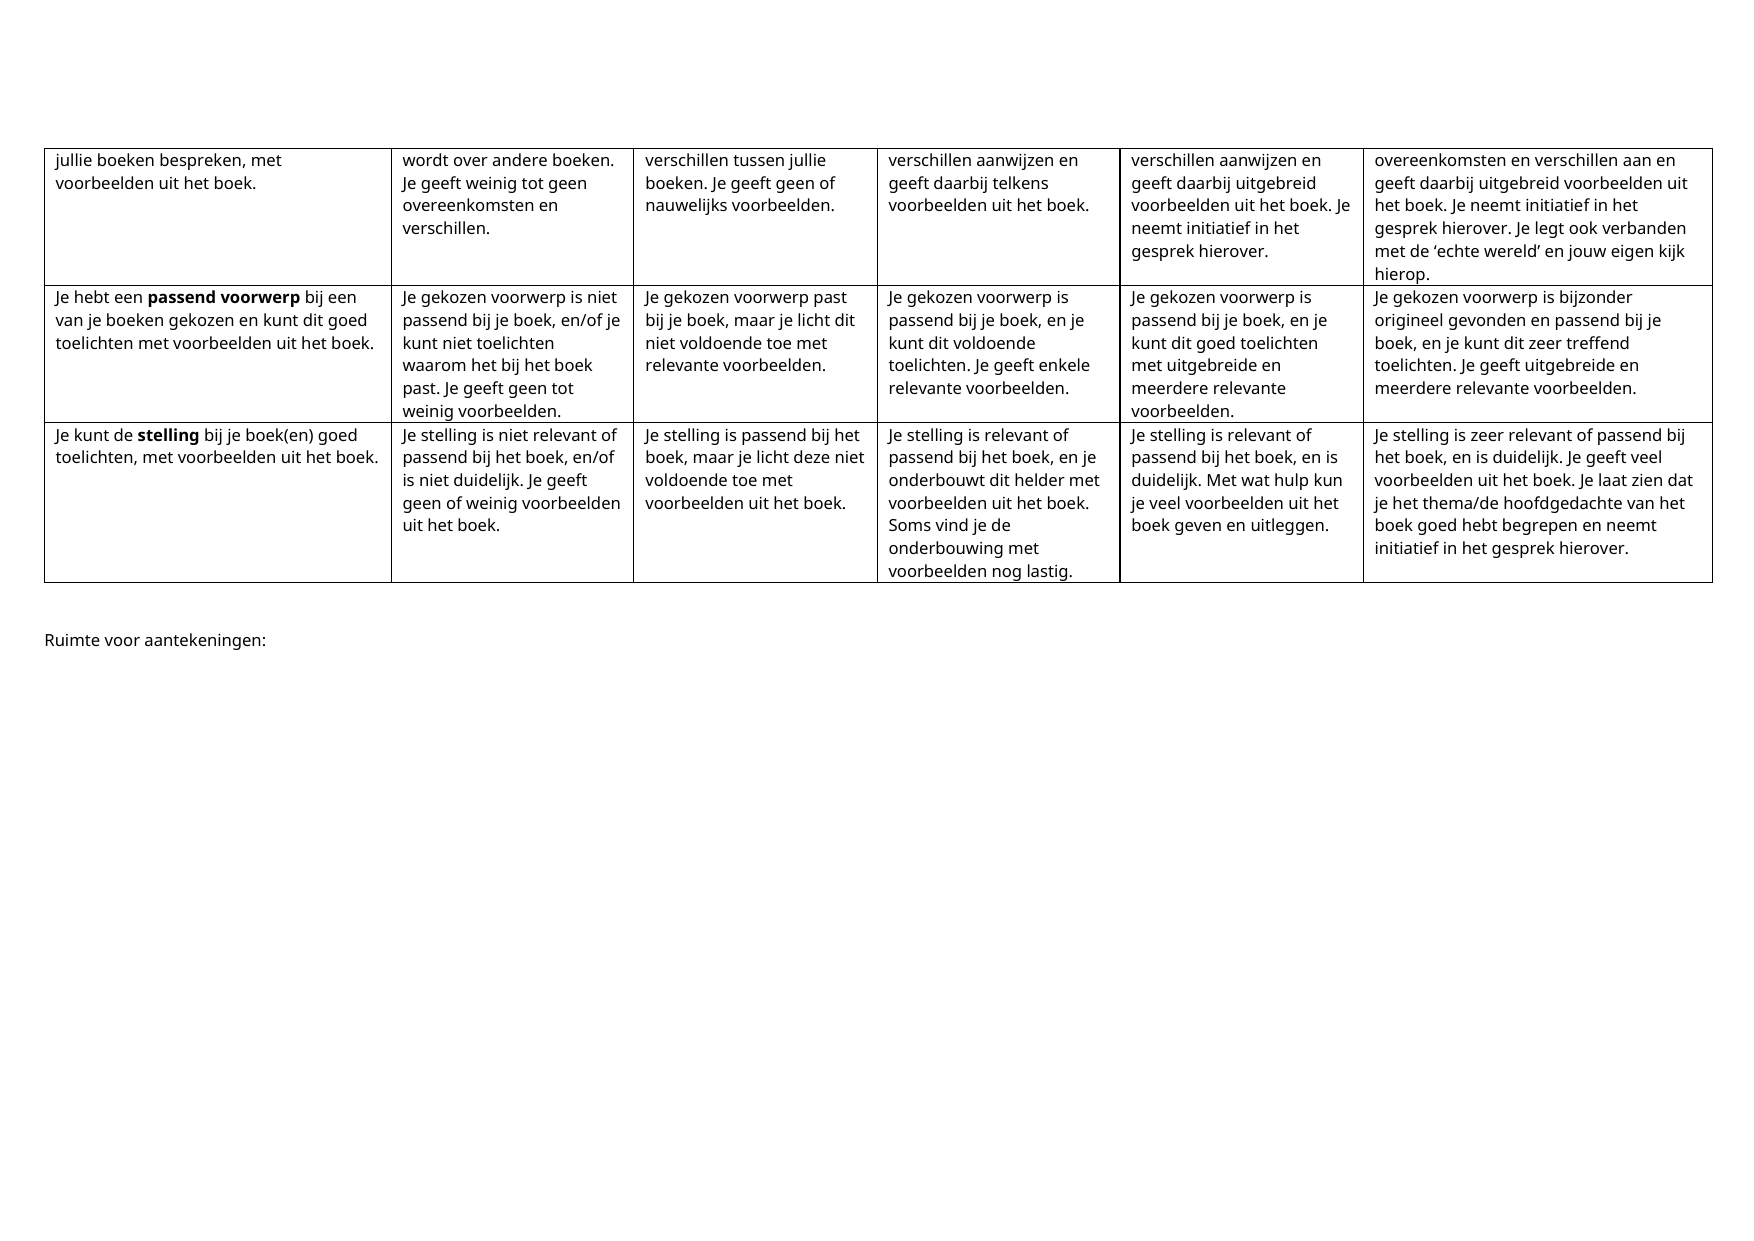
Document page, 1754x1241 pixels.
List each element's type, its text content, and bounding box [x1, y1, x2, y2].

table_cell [1364, 149, 1712, 285]
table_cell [392, 149, 633, 285]
table_cell Je stelling is relevant of passend bij het boek, en is duidelijk. Met wat hulp kun je veel voorbeelden uit het boek geven en uitleggen. [1121, 423, 1363, 582]
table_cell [45, 149, 391, 285]
table_cell Je stelling is passend bij het boek, maar je licht deze niet voldoende toe met voorbeelden uit het boek. [634, 423, 877, 582]
table_cell Je stelling is niet relevant of passend bij het boek, en/of is niet duidelijk. Je geeft geen of weinig voorbeelden uit het boek. [392, 423, 633, 582]
table_cell Je kunt de stelling bij je boek(en) goed toelichten, met voorbeelden uit het boek. [45, 423, 391, 582]
table_cell Je gekozen voorwerp past bij je boek, maar je licht dit niet voldoende toe met relevante voorbeelden. [634, 286, 877, 422]
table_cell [878, 149, 1119, 285]
table_cell Je hebt een passend voorwerp bij een van je boeken gekozen en kunt dit goed toelichten met voorbeelden uit het boek. [45, 286, 391, 422]
table_cell Je gekozen voorwerp is passend bij je boek, en je kunt dit goed toelichten met uitgebreide en meerdere relevante voorbeelden. [1121, 286, 1363, 422]
table_cell Je stelling is zeer relevant of passend bij het boek, en is duidelijk. Je geeft veel voorbeelden uit het boek. Je laat zien dat je het thema/de hoofdgedachte van het boek goed hebt begrepen en neemt initiatief in het gesprek hierover. [1364, 423, 1712, 582]
text Ruimte voor aantekeningen: [44, 629, 1606, 651]
table_cell Je gekozen voorwerp is bijzonder origineel gevonden en passend bij je boek, en je kunt dit zeer treffend toelichten. Je geeft uitgebreide en meerdere relevante voorbeelden. [1364, 286, 1712, 422]
table_cell Je gekozen voorwerp is passend bij je boek, en je kunt dit voldoende toelichten. Je geeft enkele relevante voorbeelden. [878, 286, 1119, 422]
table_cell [1121, 149, 1363, 285]
table_cell Je gekozen voorwerp is niet passend bij je boek, en/of je kunt niet toelichten waarom het bij het boek past. Je geeft geen tot weinig voorbeelden. [392, 286, 633, 422]
table_cell Je stelling is relevant of passend bij het boek, en je onderbouwt dit helder met voorbeelden uit het boek. Soms vind je de onderbouwing met voorbeelden nog lastig. [878, 423, 1119, 582]
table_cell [634, 149, 877, 285]
